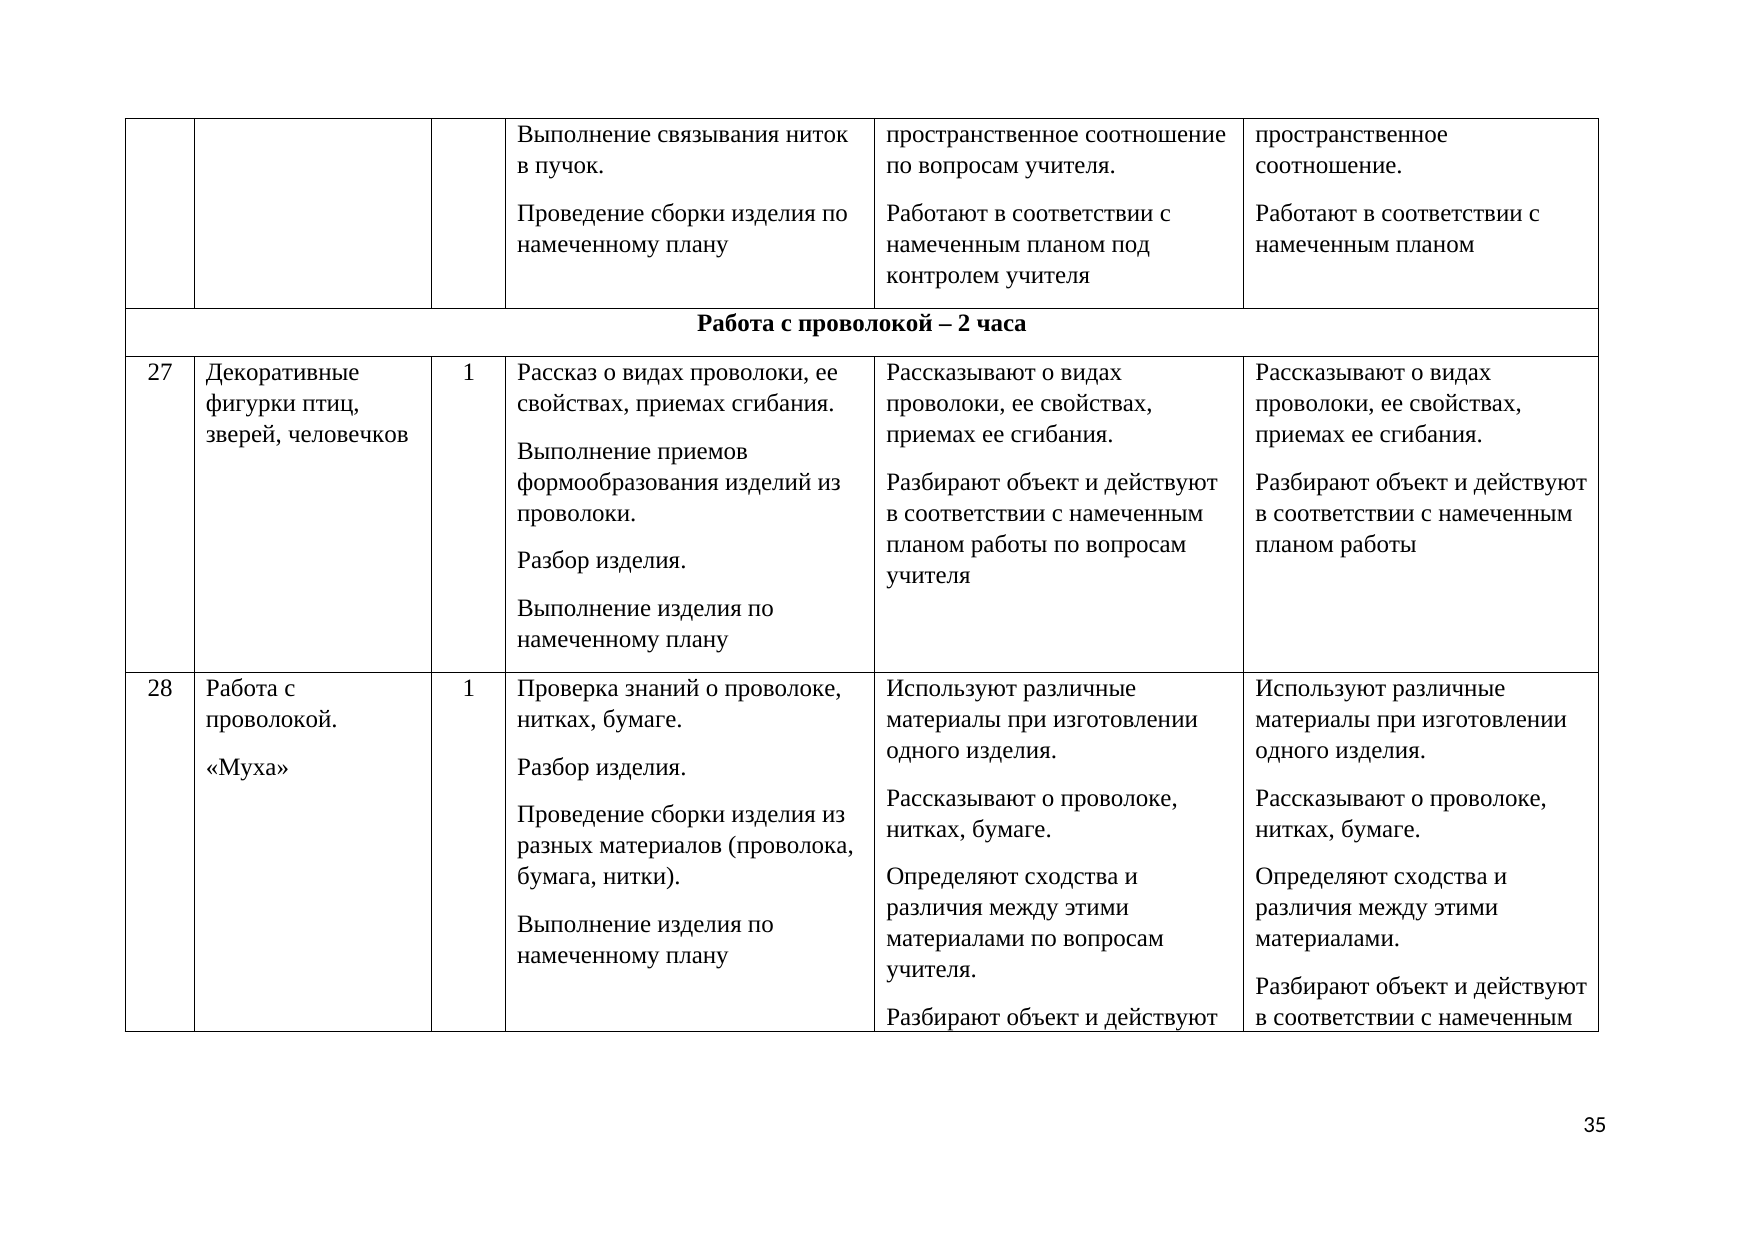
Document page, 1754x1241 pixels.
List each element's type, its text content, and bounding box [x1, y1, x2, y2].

table_cell Работа с проволокой – 2 часа [126, 309, 1598, 356]
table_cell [1244, 673, 1598, 1031]
table_cell 28 [126, 673, 194, 1031]
table_cell 1 [432, 673, 505, 1031]
table_cell 27 [126, 357, 194, 672]
table_cell Рассказывают о видах проволоки, ее свойствах, приемах ее сгибания. Разбирают объект и действуют в соответствии с намеченным планом работы по вопросам учителя [875, 357, 1243, 672]
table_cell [875, 119, 1243, 307]
table_cell 26 [126, 119, 194, 307]
table_cell Рассказывают о видах проволоки, ее свойствах, приемах ее сгибания. Разбирают объект и действуют в соответствии с намеченным планом работы [1244, 357, 1598, 672]
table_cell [195, 119, 431, 307]
table_cell 1 [432, 119, 505, 307]
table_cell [1244, 119, 1598, 307]
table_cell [195, 673, 431, 1031]
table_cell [506, 673, 874, 1031]
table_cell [875, 673, 1243, 1031]
table_cell Декоративные фигурки птиц, зверей, человечков [195, 357, 431, 672]
table_cell 1 [432, 357, 505, 672]
table_cell Рассказ о видах проволоки, ее свойствах, приемах сгибания. Выполнение приемов формообразования изделий из проволоки. Разбор изделия. Выполнение изделия по намеченному плану [506, 357, 874, 672]
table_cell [506, 119, 874, 307]
